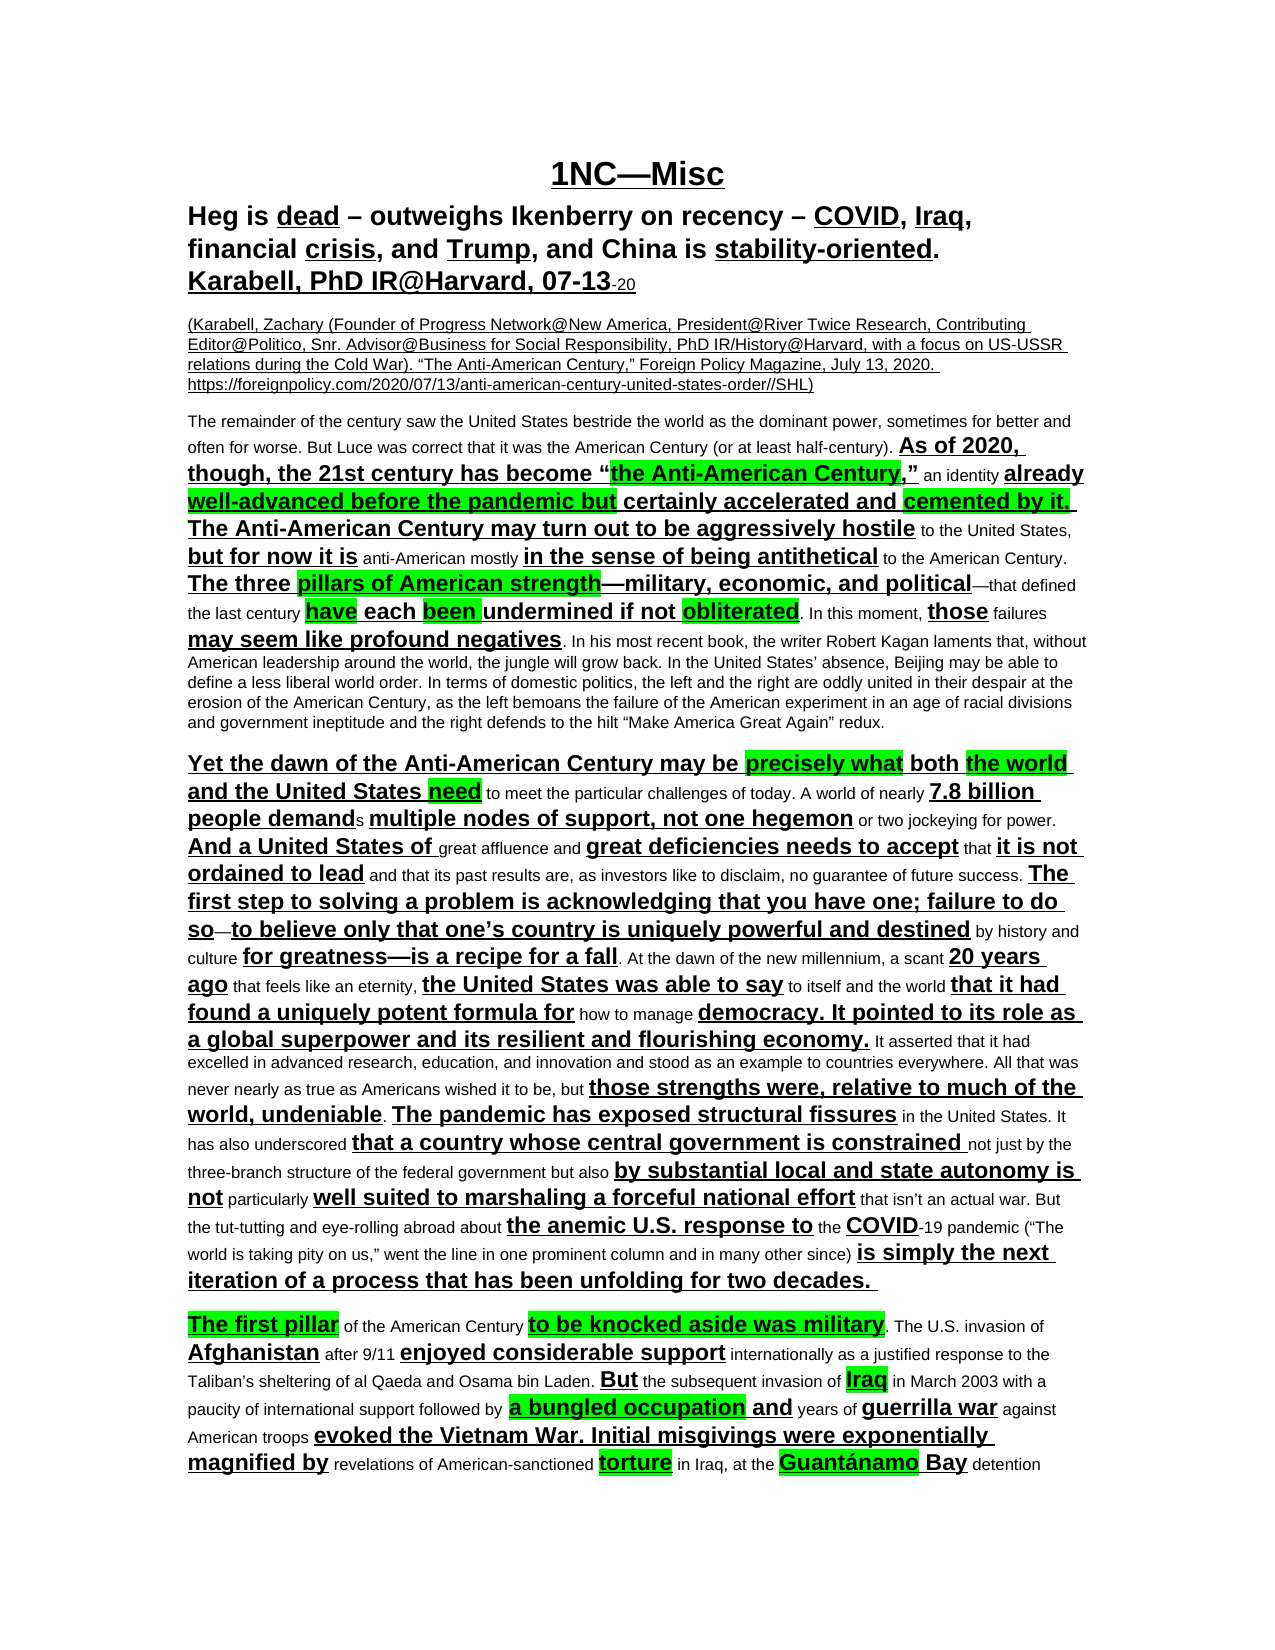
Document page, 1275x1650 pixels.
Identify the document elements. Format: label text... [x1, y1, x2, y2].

subtitle Heg is dead – outweighs Ikenberry on recency – COVID, Iraq, financial crisis, and Trump, and China is stability-oriented. [187, 200, 1087, 264]
text (Karabell, Zachary (Founder of Progress Network@New America, President@River Twice Research, Contributing Editor@Politico, Snr. Advisor@Business for Social Responsibility, PhD IR/History@Harvard, with a focus on US-USSR relations during the Cold War). “The Anti-American Century,” Foreign Policy Magazine, July 13, 2020. https://foreignpolicy.com/2020/07/13/anti-american-century-united-states-order//SHL) [187, 315, 1087, 394]
text Karabell, PhD IR@Harvard, 07-13-20 [187, 265, 1087, 297]
text The remainder of the century saw the United States bestride the world as the dominant power, sometimes for better and often for worse. But Luce was correct that it was the American Century (or at least half-century). As of 2020, though, the 21st century has become “the Anti-American Century,” an identity already well-advanced before the pandemic but certainly accelerated and cemented by it. The Anti-American Century may turn out to be aggressively hostile to the United States, but for now it is anti-American mostly in the sense of being antithetical to the American Century. The three pillars of American strength—military, economic, and political—that defined the last century have each been undermined if not obliterated. In this moment, those failures may seem like profound negatives. In his most recent book, the writer Robert Kagan laments that, without American leadership around the world, the jungle will grow back. In the United States’ absence, Beijing may be able to define a less liberal world order. In terms of domestic politics, the left and the right are oddly united in their despair at the erosion of the American Century, as the left bemoans the failure of the American experiment in an age of racial divisions and government ineptitude and the right defends to the hilt “Make America Great Again” redux. [187, 412, 1087, 732]
subtitle 1NC—Misc [187, 154, 1087, 193]
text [187, 1311, 1087, 1476]
text Yet the dawn of the Anti-American Century may be precisely what both the world and the United States need to meet the particular challenges of today. A world of nearly 7.8 billion people demands multiple nodes of support, not one hegemon or two jockeying for power. And a United States of great affluence and great deficiencies needs to accept that it is not ordained to lead and that its past results are, as investors like to disclaim, no guarantee of future success. The first step to solving a problem is acknowledging that you have one; failure to do so—to believe only that one’s country is uniquely powerful and destined by history and culture for greatness—is a recipe for a fall. At the dawn of the new millennium, a scant 20 years ago that feels like an eternity, the United States was able to say to itself and the world that it had found a uniquely potent formula for how to manage democracy. It pointed to its role as a global superpower and its resilient and flourishing economy. It asserted that it had excelled in advanced research, education, and innovation and stood as an example to countries everywhere. All that was never nearly as true as Americans wished it to be, but those strengths were, relative to much of the world, undeniable. The pandemic has exposed structural fissures in the United States. It has also underscored that a country whose central government is constrained not just by the three-branch structure of the federal government but also by substantial local and state autonomy is not particularly well suited to marshaling a forceful national effort that isn’t an actual war. But the tut-tutting and eye-rolling abroad about the anemic U.S. response to the COVID-19 pandemic (“The world is taking pity on us,” went the line in one prominent column and in many other since) is simply the next iteration of a process that has been unfolding for two decades. [187, 750, 1087, 1293]
